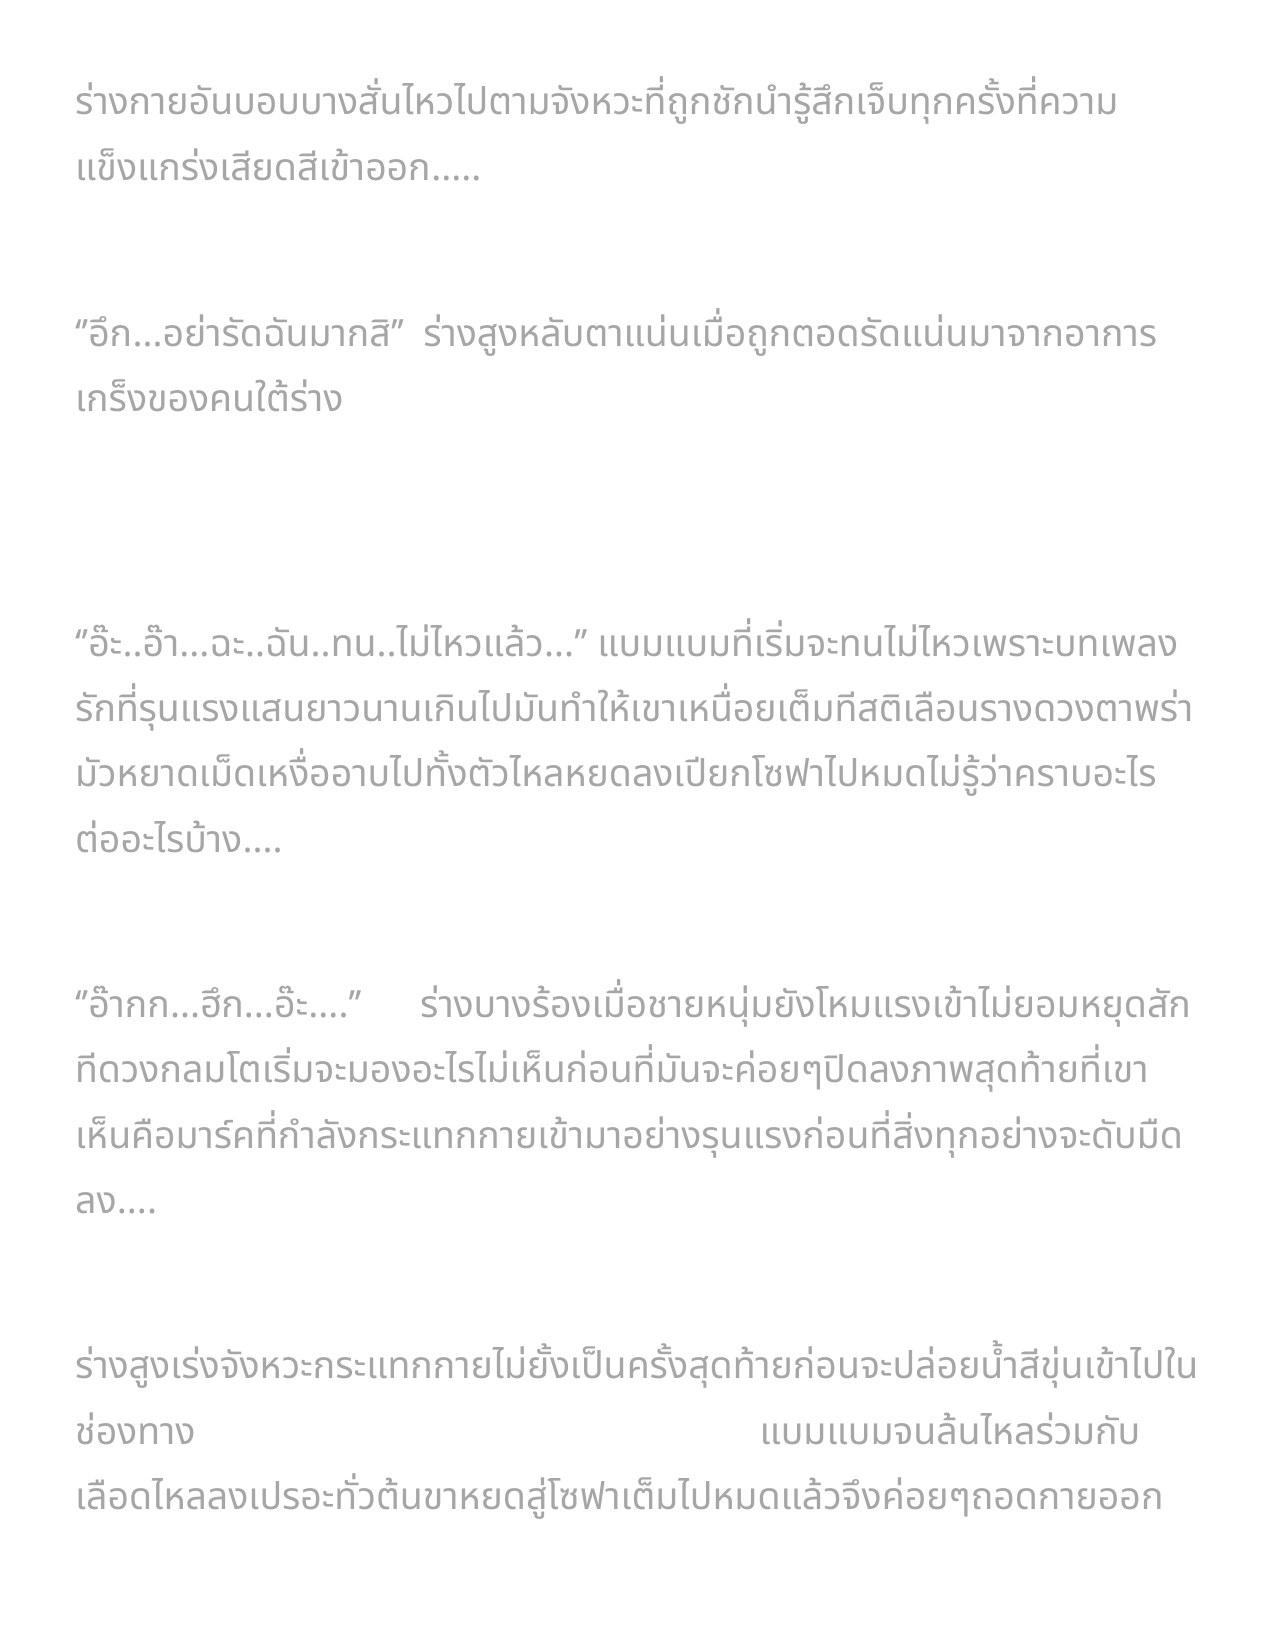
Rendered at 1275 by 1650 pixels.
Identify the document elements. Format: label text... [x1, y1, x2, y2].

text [75, 75, 1200, 197]
text ‘’อึก...อย่ารัดฉันมากสิ’’ ร่างสูงหลับตาแน่นเมื่อถูกตอดรัดแน่นมาจากอาการเกร็งของคนใต้ร่าง [75, 306, 1200, 428]
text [75, 1339, 1200, 1526]
text ‘’อ๊ะ..อ๊า...ฉะ..ฉัน..ทน..ไม่ไหวแล้ว...’’ แบมแบมที่เริ่มจะทนไม่ไหวเพราะบทเพลงรักที่รุนแรงแสนยาวนานเกินไปมันทำให้เขาเหนื่อยเต็มทีสติเลือนรางดวงตาพร่ามัวหยาดเม็ดเหงื่ออาบไปทั้งตัวไหลหยดลงเปียกโซฟาไปหมดไม่รู้ว่าคราบอะไรต่ออะไรบ้าง.... [75, 616, 1200, 869]
text ‘’อ๊ากก...ฮึก...อ๊ะ....’’ ร่างบางร้องเมื่อชายหนุ่มยังโหมแรงเข้าไม่ยอมหยุดสักทีดวงกลมโตเริ่มจะมองอะไรไม่เห็นก่อนที่มันจะค่อยๆปิดลงภาพสุดท้ายที่เขาเห็นคือมาร์คที่กำลังกระแทกกายเข้ามาอย่างรุนแรงก่อนที่สิ่งทุกอย่างจะดับมืดลง.... [75, 978, 1200, 1230]
